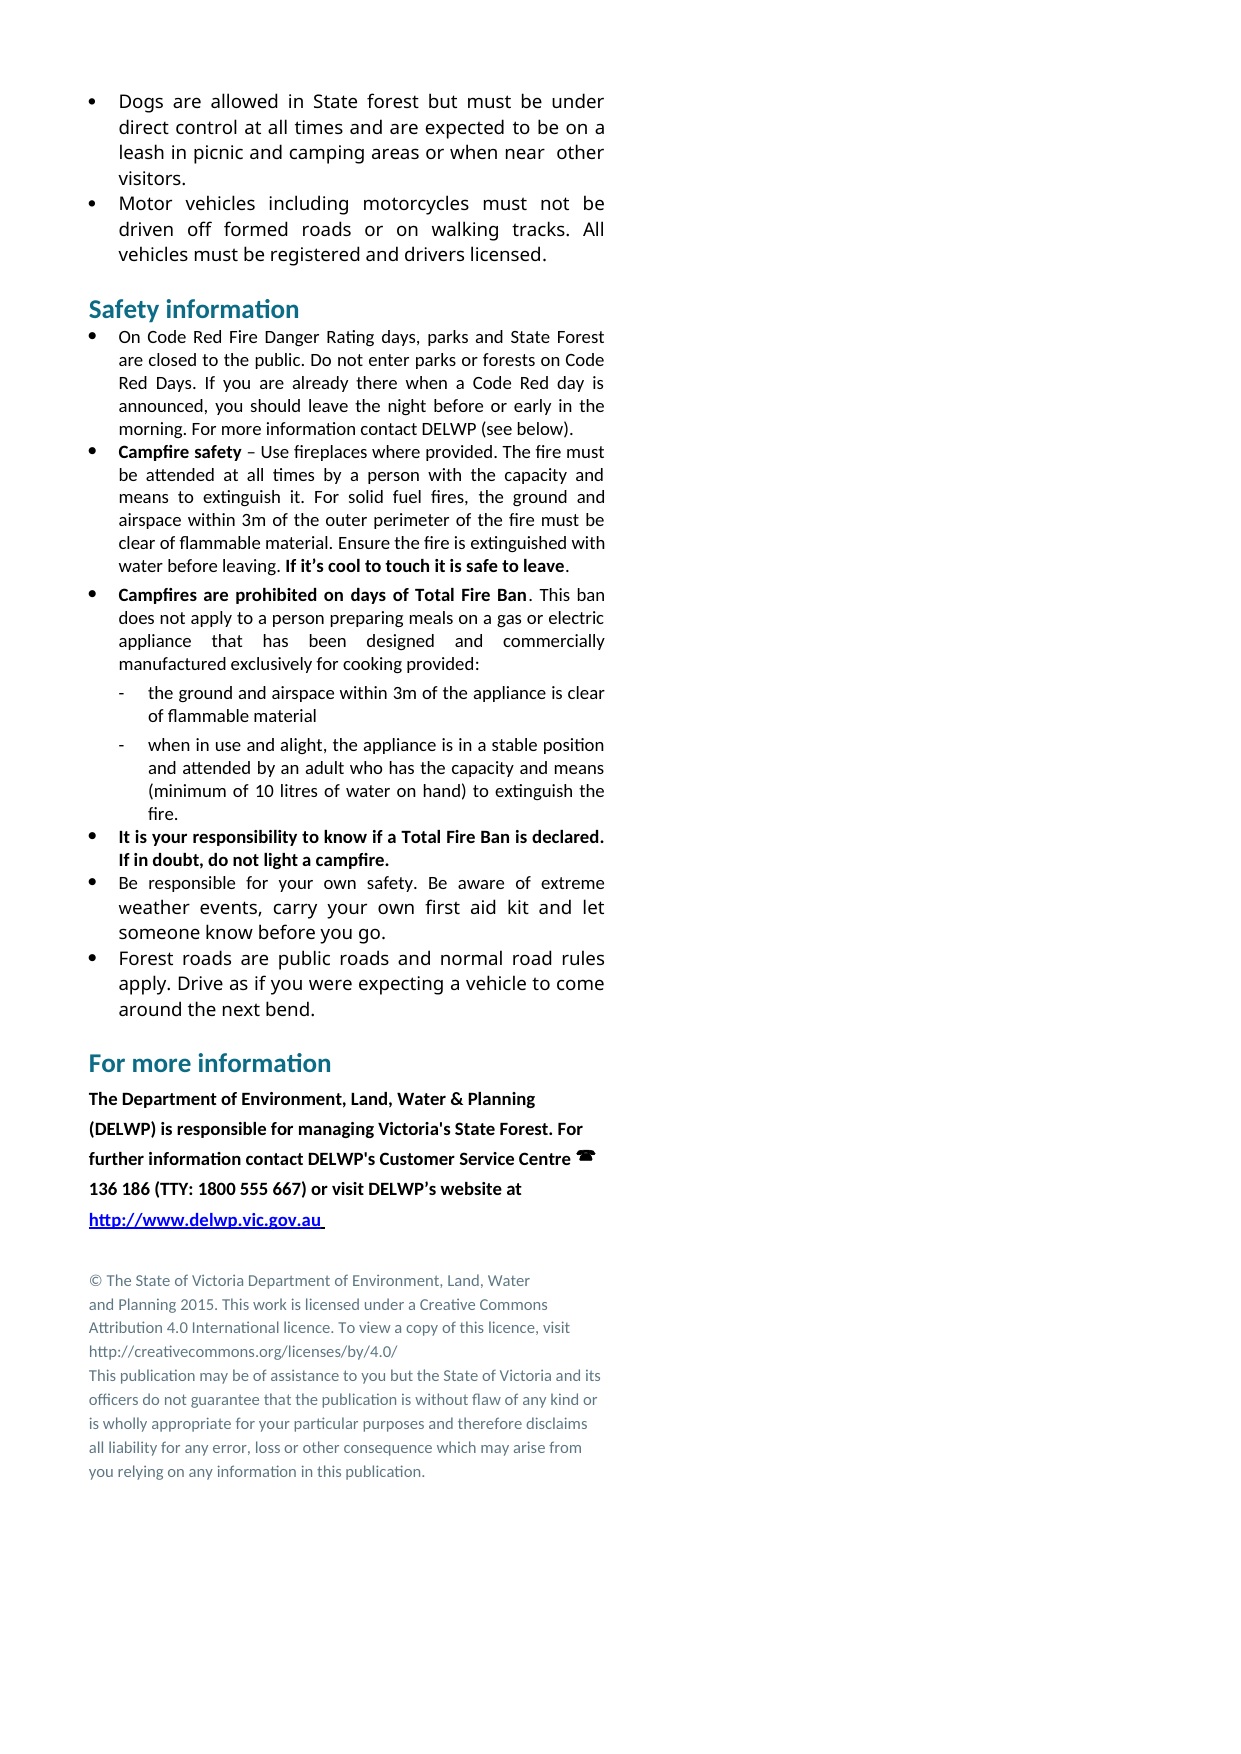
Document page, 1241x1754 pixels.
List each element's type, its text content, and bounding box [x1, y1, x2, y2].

list It is your responsibility to know if a Total Fire Ban is declared. If in doubt, do not light a campfire. [89, 825, 605, 871]
text © The State of Victoria Department of Environment, Land, Water and Planning 2015. This work is licensed under a Creative Commons Attribution 4.0 International licence. To view a copy of this licence, visit http://creativecommons.org/licenses/by/4.0/ [89, 1266, 605, 1362]
list - when in use and alight, the appliance is in a stable position and attended by an adult who has the capacity and means (minimum of 10 litres of water on hand) to extinguish the fire. [118, 734, 605, 825]
list Dogs are allowed in State forest but must be under direct control at all times and are expected to be on a leash in picnic and camping areas or when near other visitors. [89, 89, 605, 191]
list On Code Red Fire Danger Rating days, parks and State Forest are closed to the public. Do not enter parks or forests on Code Red Days. If you are already there when a Code Red day is announced, you should leave the night before or early in the morning. For more information contact DELWP (see below). [89, 325, 605, 440]
subtitle For more information [89, 1047, 605, 1080]
list Forest roads are public roads and normal road rules apply. Drive as if you were expecting a vehicle to come around the next bend. [89, 945, 605, 1022]
subtitle Safety information [89, 292, 605, 325]
list Campfire safety – Use fireplaces where provided. The fire must be attended at all times by a person with the capacity and means to extinguish it. For solid fuel fires, the ground and airspace within 3m of the outer perimeter of the fire must be clear of flammable material. Ensure the fire is extinguished with water before leaving. If it’s cool to touch it is safe to leave. [89, 440, 605, 577]
text This publication may be of assistance to you but the State of Victoria and its officers do not guarantee that the publication is without flaw of any kind or is wholly appropriate for your particular purposes and therefore disclaims all liability for any error, loss or other consequence which may arise from you relying on any information in this publication. [89, 1362, 605, 1482]
subtitle The Department of Environment, Land, Water & Planning (DELWP) is responsible for managing Victoria's State Forest. For further information contact DELWP's Customer Service Centre 136 186 (TTY: 1800 555 667) or visit DELWP’s website at http://www.delwp.vic.gov.au [89, 1080, 605, 1231]
list Be responsible for your own safety. Be aware of extreme weather events, carry your own first aid kit and let someone know before you go. [89, 871, 605, 945]
list - the ground and airspace within 3m of the appliance is clear of flammable material [118, 682, 605, 727]
list Campfires are prohibited on days of Total Fire Ban. This ban does not apply to a person preparing meals on a gas or electric appliance that has been designed and commercially manufactured exclusively for cooking provided: [89, 584, 605, 675]
list Motor vehicles including motorcycles must not be driven off formed roads or on walking tracks. All vehicles must be registered and drivers licensed. [89, 191, 605, 267]
